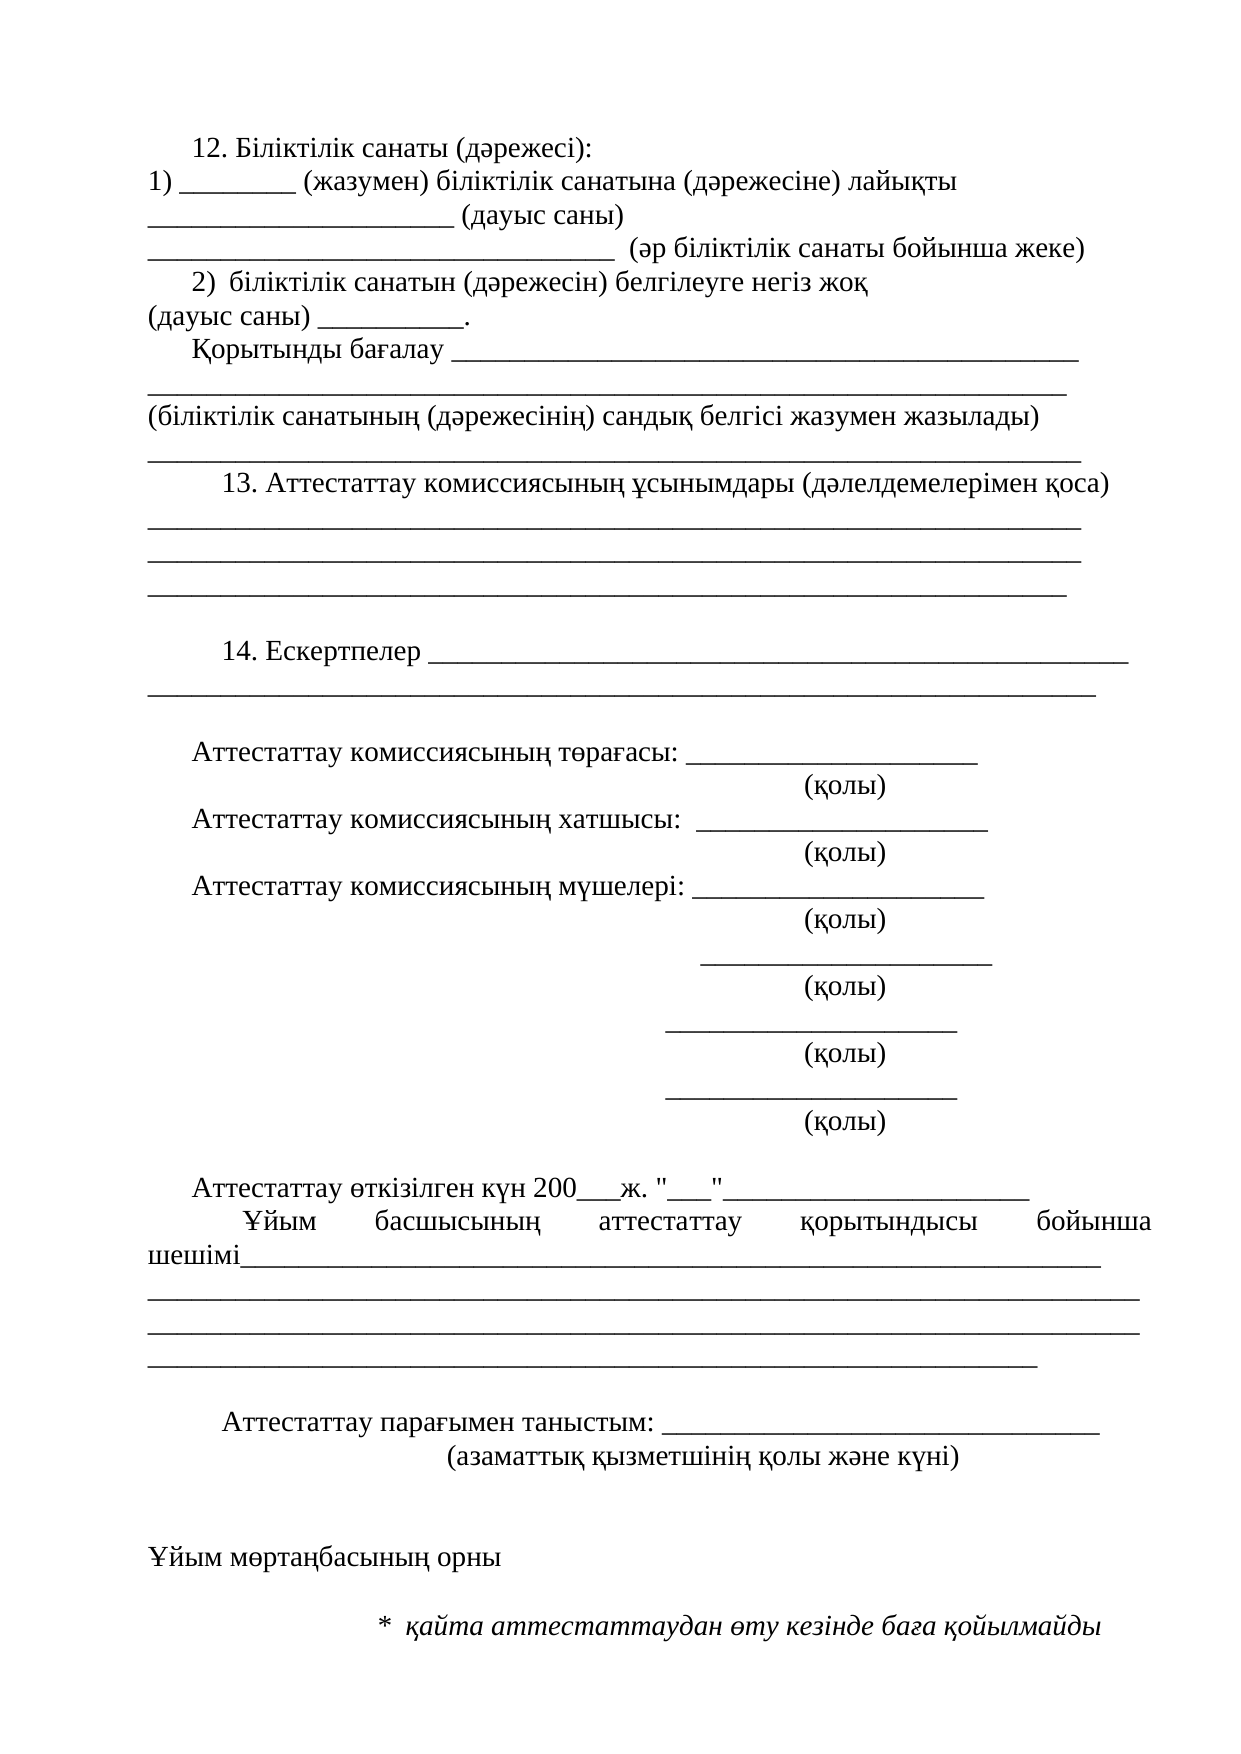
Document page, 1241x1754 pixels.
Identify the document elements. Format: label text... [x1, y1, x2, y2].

text ____________________ [148, 1069, 1152, 1103]
text (қолы) [148, 834, 1152, 868]
text 14. Ескертпелер ________________________________________________ [148, 633, 1152, 667]
text ____________________ [148, 935, 1152, 968]
text (азаматтық қызметшінің қолы және күні) [148, 1438, 1152, 1472]
text ____________________ [148, 1002, 1152, 1036]
text Аттестаттау комиссиясының төрағасы: ____________________ [148, 734, 1152, 767]
text (қолы) [148, 1036, 1152, 1069]
text _____________________________________________________________________________________________________________________________________________________________________________________________________ [148, 1270, 1152, 1371]
text * қайта аттестаттаудан өту кезінде баға қойылмайды [148, 1608, 1152, 1641]
text Ұйым басшысының аттестаттау қорытындысы бойынша шешімі___________________________________________________________ [148, 1203, 1152, 1270]
list біліктілік санатын (дәрежесін) белгілеуге негіз жоқ [191, 264, 1152, 298]
text Қорытынды бағалау ___________________________________________ [148, 331, 1152, 365]
text (қолы) [148, 767, 1152, 801]
text Аттестаттау комиссиясының мүшелері: ____________________ [148, 868, 1152, 901]
text Ұйым мөртаңбасының орны [148, 1539, 1152, 1572]
text Аттестаттау өткізілген күн 200___ж. "___"_____________________ [148, 1170, 1152, 1203]
text (дауыс саны) __________. [148, 298, 1152, 331]
text ________________________________________________________________ [148, 432, 1152, 465]
text Аттестаттау парағымен таныстым: ______________________________ [148, 1404, 1152, 1438]
text Аттестаттау комиссиясының хатшысы: ____________________ [148, 801, 1152, 834]
text ________________________________ (әр біліктілік санаты бойынша жеке) [148, 231, 1152, 264]
text (қолы) [148, 901, 1152, 935]
text _______________________________________________________________ [148, 566, 1152, 599]
text _________________________________________________________________ [148, 667, 1152, 700]
text ________________________________________________________________ [148, 499, 1152, 532]
text _______________________________________________________________ (біліктілік санатының (дәрежесінің) сандық белгісі жазумен жазылады) [148, 365, 1152, 432]
text 13. Аттестаттау комиссиясының ұсынымдары (дәлелдемелерімен қоса) [148, 465, 1152, 499]
text 12. Біліктілік санаты (дәрежесі): [148, 130, 1152, 163]
text ________________________________________________________________ [148, 532, 1152, 566]
text (қолы) [148, 1103, 1152, 1136]
text _____________________ (дауыс саны) [148, 197, 1152, 231]
text (қолы) [148, 968, 1152, 1002]
text 1) ________ (жазумен) біліктілік санатына (дәрежесіне) лайықты [148, 163, 1152, 197]
